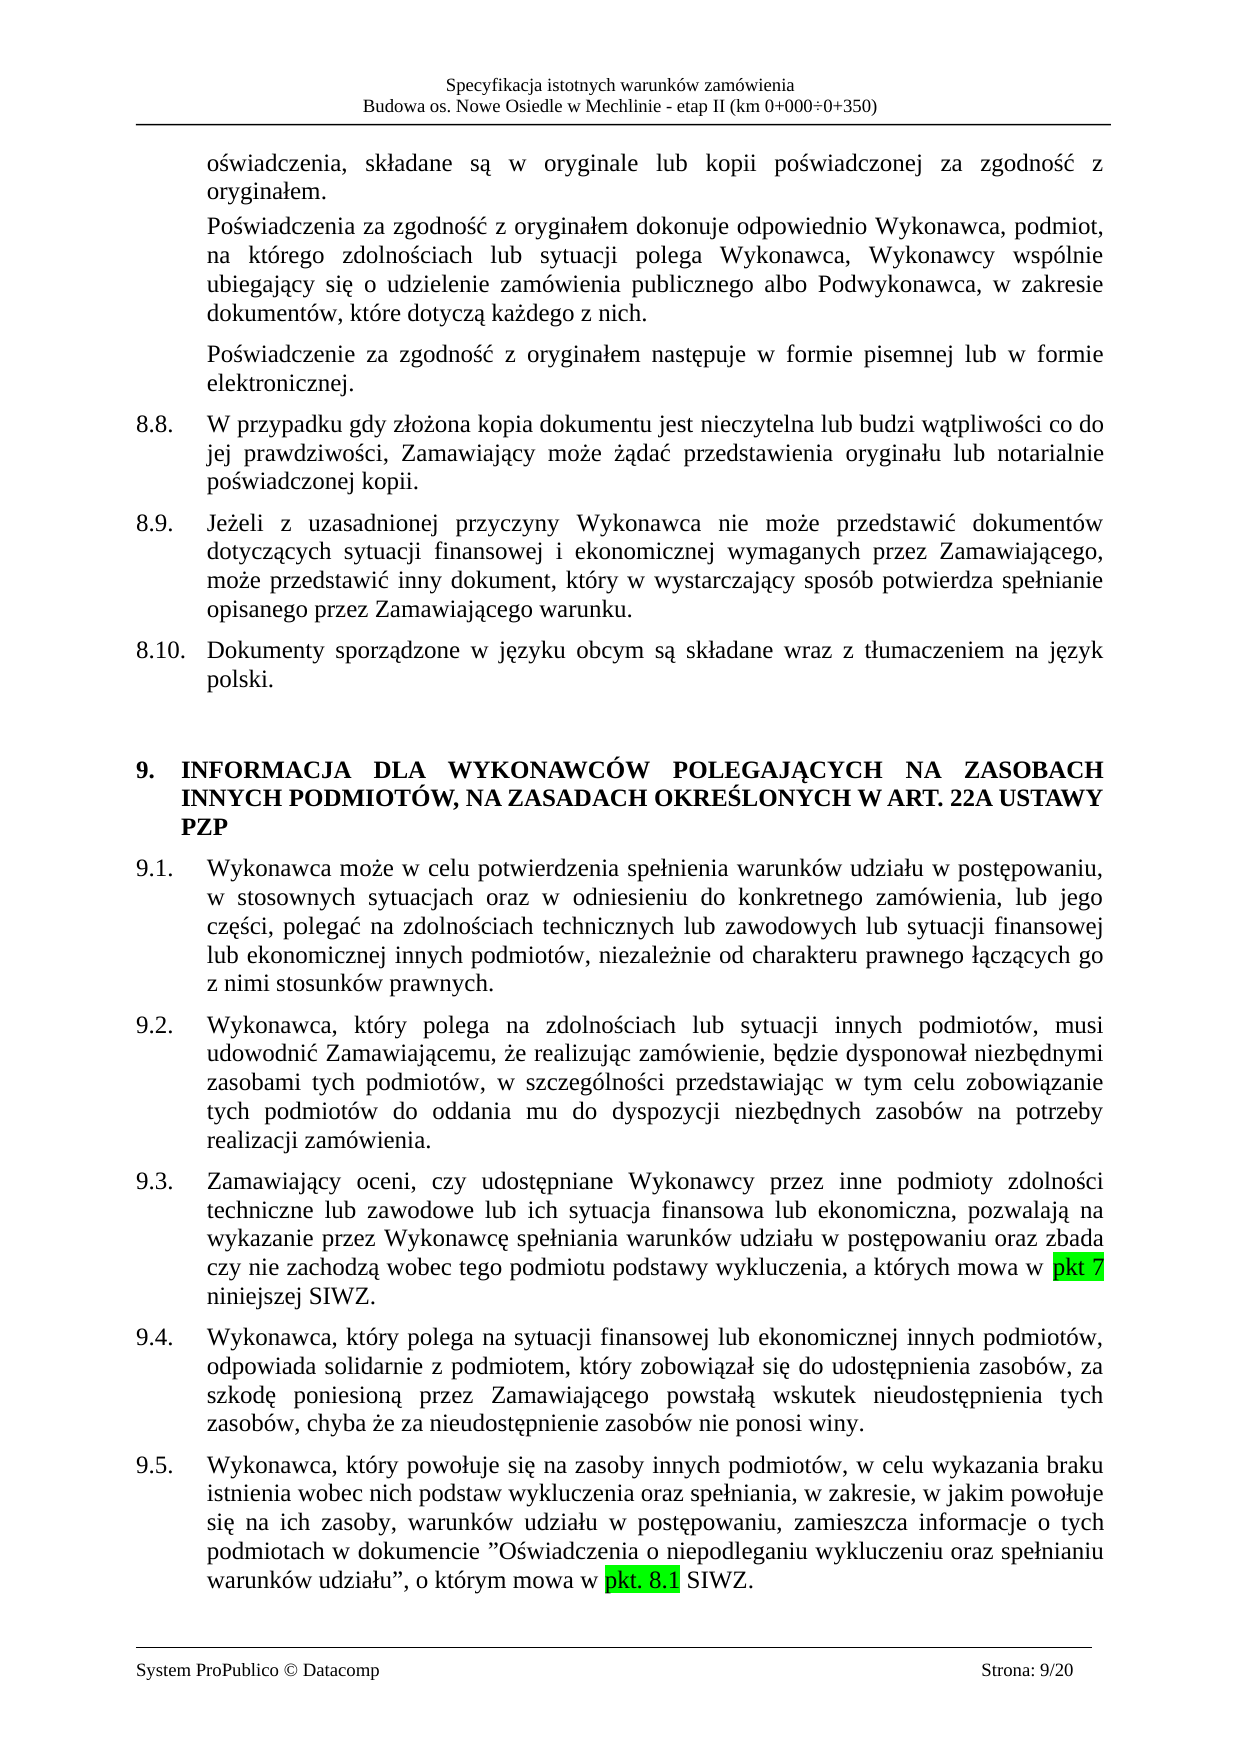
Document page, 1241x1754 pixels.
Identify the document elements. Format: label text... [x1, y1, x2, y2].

subtitle Wykonawca, który polega na sytuacji finansowej lub ekonomicznej innych podmiotów, odpowiada solidarnie z podmiotem, który zobowiązał się do udostępnienia zasobów, za szkodę poniesioną przez Zamawiającego powstałą wskutek nieudostępnienia tych zasobów, chyba że za nieudostępnienie zasobów nie ponosi winy. [136, 1322, 1104, 1437]
subtitle Wykonawca, który powołuje się na zasoby innych podmiotów, w celu wykazania braku istnienia wobec nich podstaw wykluczenia oraz spełniania, w zakresie, w jakim powołuje się na ich zasoby, warunków udziału w postępowaniu, zamieszcza informacje o tych podmiotach w dokumencie ”Oświadczenia o niepodleganiu wykluczeniu oraz spełnianiu warunków udziału”, o którym mowa w pkt. 8.1 SIWZ. [136, 1450, 1104, 1593]
subtitle Zamawiający oceni, czy udostępniane Wykonawcy przez inne podmioty zdolności techniczne lub zawodowe lub ich sytuacja finansowa lub ekonomiczna, pozwalają na wykazanie przez Wykonawcę spełniania warunków udziału w postępowaniu oraz zbada czy nie zachodzą wobec tego podmiotu podstawy wykluczenia, a których mowa w pkt 7 niniejszej SIWZ. [136, 1166, 1104, 1310]
subtitle W przypadku gdy złożona kopia dokumentu jest nieczytelna lub budzi wątpliwości co do jej prawdziwości, Zamawiający może żądać przedstawienia oryginału lub notarialnie poświadczonej kopii. [136, 409, 1104, 495]
subtitle Jeżeli z uzasadnionej przyczyny Wykonawca nie może przedstawić dokumentów dotyczących sytuacji finansowej i ekonomicznej wymaganych przez Zamawiającego, może przedstawić inny dokument, który w wystarczający sposób potwierdza spełnianie opisanego przez Zamawiającego warunku. [136, 508, 1104, 623]
subtitle Poświadczenie za zgodność z oryginałem następuje w formie pisemnej lub w formie elektronicznej. [207, 339, 1104, 396]
subtitle Poświadczenia za zgodność z oryginałem dokonuje odpowiednio Wykonawca, podmiot, na którego zdolnościach lub sytuacji polega Wykonawca, Wykonawcy wspólnie ubiegający się o udzielenie zamówienia publicznego albo Podwykonawca, w zakresie dokumentów, które dotyczą każdego z nich. [207, 211, 1104, 326]
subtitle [136, 148, 1104, 205]
subtitle Dokumenty sporządzone w języku obcym są składane wraz z tłumaczeniem na język polski. [136, 635, 1104, 693]
subtitle Wykonawca, który polega na zdolnościach lub sytuacji innych podmiotów, musi udowodnić Zamawiającemu, że realizując zamówienie, będzie dysponował niezbędnymi zasobami tych podmiotów, w szczególności przedstawiając w tym celu zobowiązanie tych podmiotów do oddania mu do dyspozycji niezbędnych zasobów na potrzeby realizacji zamówienia. [136, 1010, 1104, 1153]
subtitle INFORMACJA DLA WYKONAWCÓW POLEGAJĄCYCH NA ZASOBACH INNYCH PODMIOTÓW, NA ZASADACH OKREŚLONYCH W ART. 22A USTAWY PZP [136, 755, 1104, 841]
subtitle Wykonawca może w celu potwierdzenia spełnienia warunków udziału w postępowaniu, w stosownych sytuacjach oraz w odniesieniu do konkretnego zamówienia, lub jego części, polegać na zdolnościach technicznych lub zawodowych lub sytuacji finansowej lub ekonomicznej innych podmiotów, niezależnie od charakteru prawnego łączących go z nimi stosunków prawnych. [136, 853, 1104, 997]
